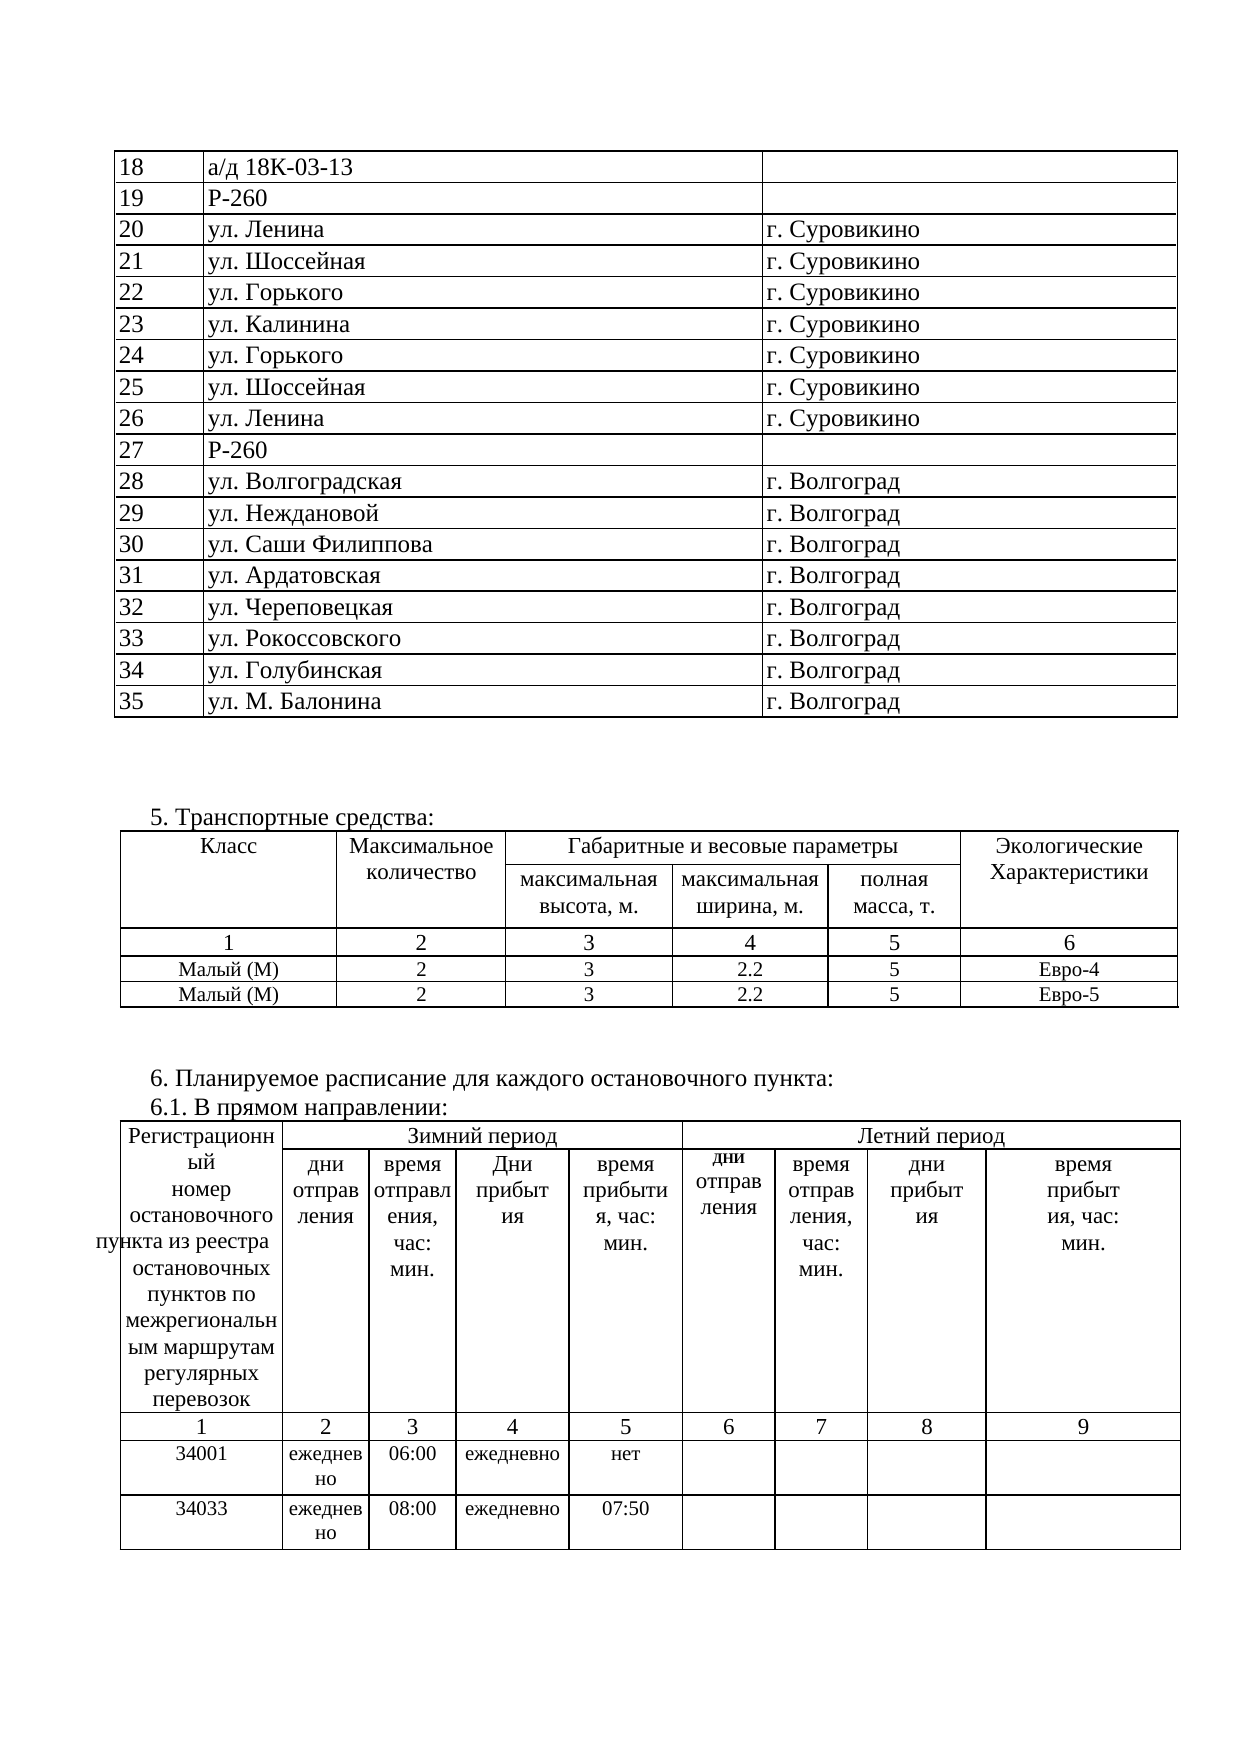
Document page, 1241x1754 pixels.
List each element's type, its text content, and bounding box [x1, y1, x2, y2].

table_cell ежедневно [457, 1496, 568, 1548]
table_header Летний период [683, 1122, 1180, 1148]
table_cell г. Волгоград [763, 653, 1177, 685]
table_cell 6 [961, 929, 1177, 955]
table_cell 18 [115, 152, 203, 181]
table_cell 07:50 [570, 1496, 682, 1548]
table_header Класс [121, 832, 336, 927]
table_header Зимний период [283, 1122, 682, 1148]
table_cell ежедневно [457, 1441, 568, 1494]
table_cell [987, 1441, 1180, 1494]
table_cell 9 [987, 1413, 1180, 1440]
table_cell Малый (М) [121, 957, 336, 981]
table_cell 31 [115, 560, 203, 590]
table_cell [683, 1496, 774, 1548]
table_cell Евро-4 [961, 957, 1177, 981]
table_cell ул. Ардатовская [204, 561, 762, 590]
table_cell нет [570, 1441, 682, 1494]
table_cell г. Суровикино [763, 339, 1177, 370]
table_cell Малый (М) [121, 982, 336, 1006]
table_cell ул. Череповецкая [204, 592, 762, 622]
table_cell ежедневно [283, 1441, 368, 1494]
table_cell ул. Шоссейная [204, 246, 762, 276]
table_cell г. Суровикино [763, 307, 1177, 339]
table_cell дни прибыт ия [868, 1150, 985, 1412]
table_cell 2 [337, 957, 505, 981]
table_cell 2.2 [673, 957, 827, 981]
table_cell Евро-5 [961, 982, 1177, 1006]
table_cell г. Волгоград [763, 685, 1177, 716]
table_cell время отправ ления, час: мин. [776, 1150, 867, 1412]
table_cell 3 [506, 982, 672, 1006]
table_cell ул. Саши Филиппова [204, 529, 762, 559]
text 6.1. В прямом направлении: [150, 1092, 1090, 1120]
table_cell 5 [829, 982, 960, 1006]
table_cell 7 [776, 1413, 867, 1440]
table_cell 3 [370, 1413, 455, 1440]
table_cell 19 [115, 183, 203, 213]
table_cell [987, 1496, 1180, 1548]
table_cell 6 [683, 1413, 774, 1440]
table_cell ул. Рокоссовского [204, 623, 762, 653]
table_cell ул. Шоссейная [204, 372, 762, 402]
table_cell ул. Ленина [204, 215, 762, 244]
table_cell 2 [337, 982, 505, 1006]
text 6. Планируемое расписание для каждого остановочного пункта: [150, 1063, 1090, 1092]
table_cell 21 [115, 245, 203, 276]
table_cell [763, 181, 1177, 213]
table_cell 5 [570, 1413, 682, 1440]
table_cell время прибыти я, час: мин. [570, 1150, 682, 1412]
table_cell ул. Волгоградская [204, 466, 762, 496]
table_cell Дни прибыт ия [457, 1150, 568, 1412]
table_cell 4 [673, 929, 827, 955]
table_header Экологические Характеристики [961, 832, 1177, 927]
table_header Максимальное количество [337, 832, 505, 927]
table_cell 5 [829, 957, 960, 981]
table_cell 23 [115, 308, 203, 339]
table_cell время прибыт ия, час: мин. [987, 1150, 1180, 1412]
table_cell 5 [829, 929, 960, 955]
table_cell 34 [115, 654, 203, 685]
table_cell 27 [115, 434, 203, 464]
table_cell 28 [115, 466, 203, 496]
table_cell 29 [115, 497, 203, 527]
table_cell 32 [115, 591, 203, 622]
table_cell 3 [506, 957, 672, 981]
table_cell ежедневно [283, 1496, 368, 1548]
table_cell а/д 18К-03-13 [204, 152, 762, 181]
table_cell ул. М. Балонина [204, 686, 762, 716]
table_cell 26 [115, 403, 203, 433]
table_cell 8 [868, 1413, 985, 1440]
table_cell 25 [115, 371, 203, 402]
table_cell 34033 [121, 1496, 282, 1548]
table_cell ул. Ленина [204, 403, 762, 433]
table_cell 3 [506, 929, 672, 955]
table_cell [868, 1441, 985, 1494]
table_cell ДНИ отправ ления [683, 1150, 774, 1412]
table_cell г. Суровикино [763, 213, 1177, 244]
table_cell дни отправ ления [283, 1150, 368, 1412]
table_cell г. Волгоград [763, 622, 1177, 653]
table_cell г. Суровикино [763, 402, 1177, 433]
table_cell 24 [115, 340, 203, 370]
table_cell ул. Калинина [204, 309, 762, 339]
table_cell время отправл ения, час: мин. [370, 1150, 455, 1412]
table_cell [763, 433, 1177, 464]
table_cell г. Волгоград [763, 496, 1177, 527]
table_cell 34001 [121, 1441, 282, 1494]
table_cell полная масса, т. [829, 865, 960, 927]
table_cell [683, 1441, 774, 1494]
table_cell г. Волгоград [763, 528, 1177, 559]
table_cell ул. Горького [204, 340, 762, 370]
table_cell 30 [115, 529, 203, 559]
table_cell 2.2 [673, 982, 827, 1006]
table_cell 08:00 [370, 1496, 455, 1548]
table_cell Р-260 [204, 435, 762, 464]
table_cell 06:00 [370, 1441, 455, 1494]
table_cell 1 [121, 929, 336, 955]
table_cell 1 [121, 1413, 282, 1440]
table_cell г. Волгоград [763, 590, 1177, 622]
table_cell г. Волгоград [763, 559, 1177, 590]
table_cell максимальная ширина, м. [673, 865, 827, 927]
table_cell Р-260 [204, 183, 762, 213]
table_cell 20 [115, 214, 203, 244]
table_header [121, 1122, 282, 1412]
table_cell 2 [337, 929, 505, 955]
text 5. Транспортные средства: [150, 802, 1090, 830]
table_cell [763, 152, 1177, 181]
table_cell 35 [115, 686, 203, 716]
table_cell 22 [115, 277, 203, 307]
table_cell 4 [457, 1413, 568, 1440]
table_cell [776, 1496, 867, 1548]
table_cell г. Волгоград [763, 465, 1177, 496]
table_header Габаритные и весовые параметры [506, 832, 960, 864]
table_cell г. Суровикино [763, 276, 1177, 307]
table_cell максимальная высота, м. [506, 865, 672, 927]
table_cell ул. Горького [204, 277, 762, 307]
table_cell [776, 1441, 867, 1494]
table_cell г. Суровикино [763, 244, 1177, 276]
table_cell ул. Неждановой [204, 498, 762, 527]
table_cell 33 [115, 623, 203, 653]
table_cell ул. Голубинская [204, 655, 762, 685]
table_cell [868, 1496, 985, 1548]
table_cell г. Суровикино [763, 370, 1177, 402]
table_cell 2 [283, 1413, 368, 1440]
